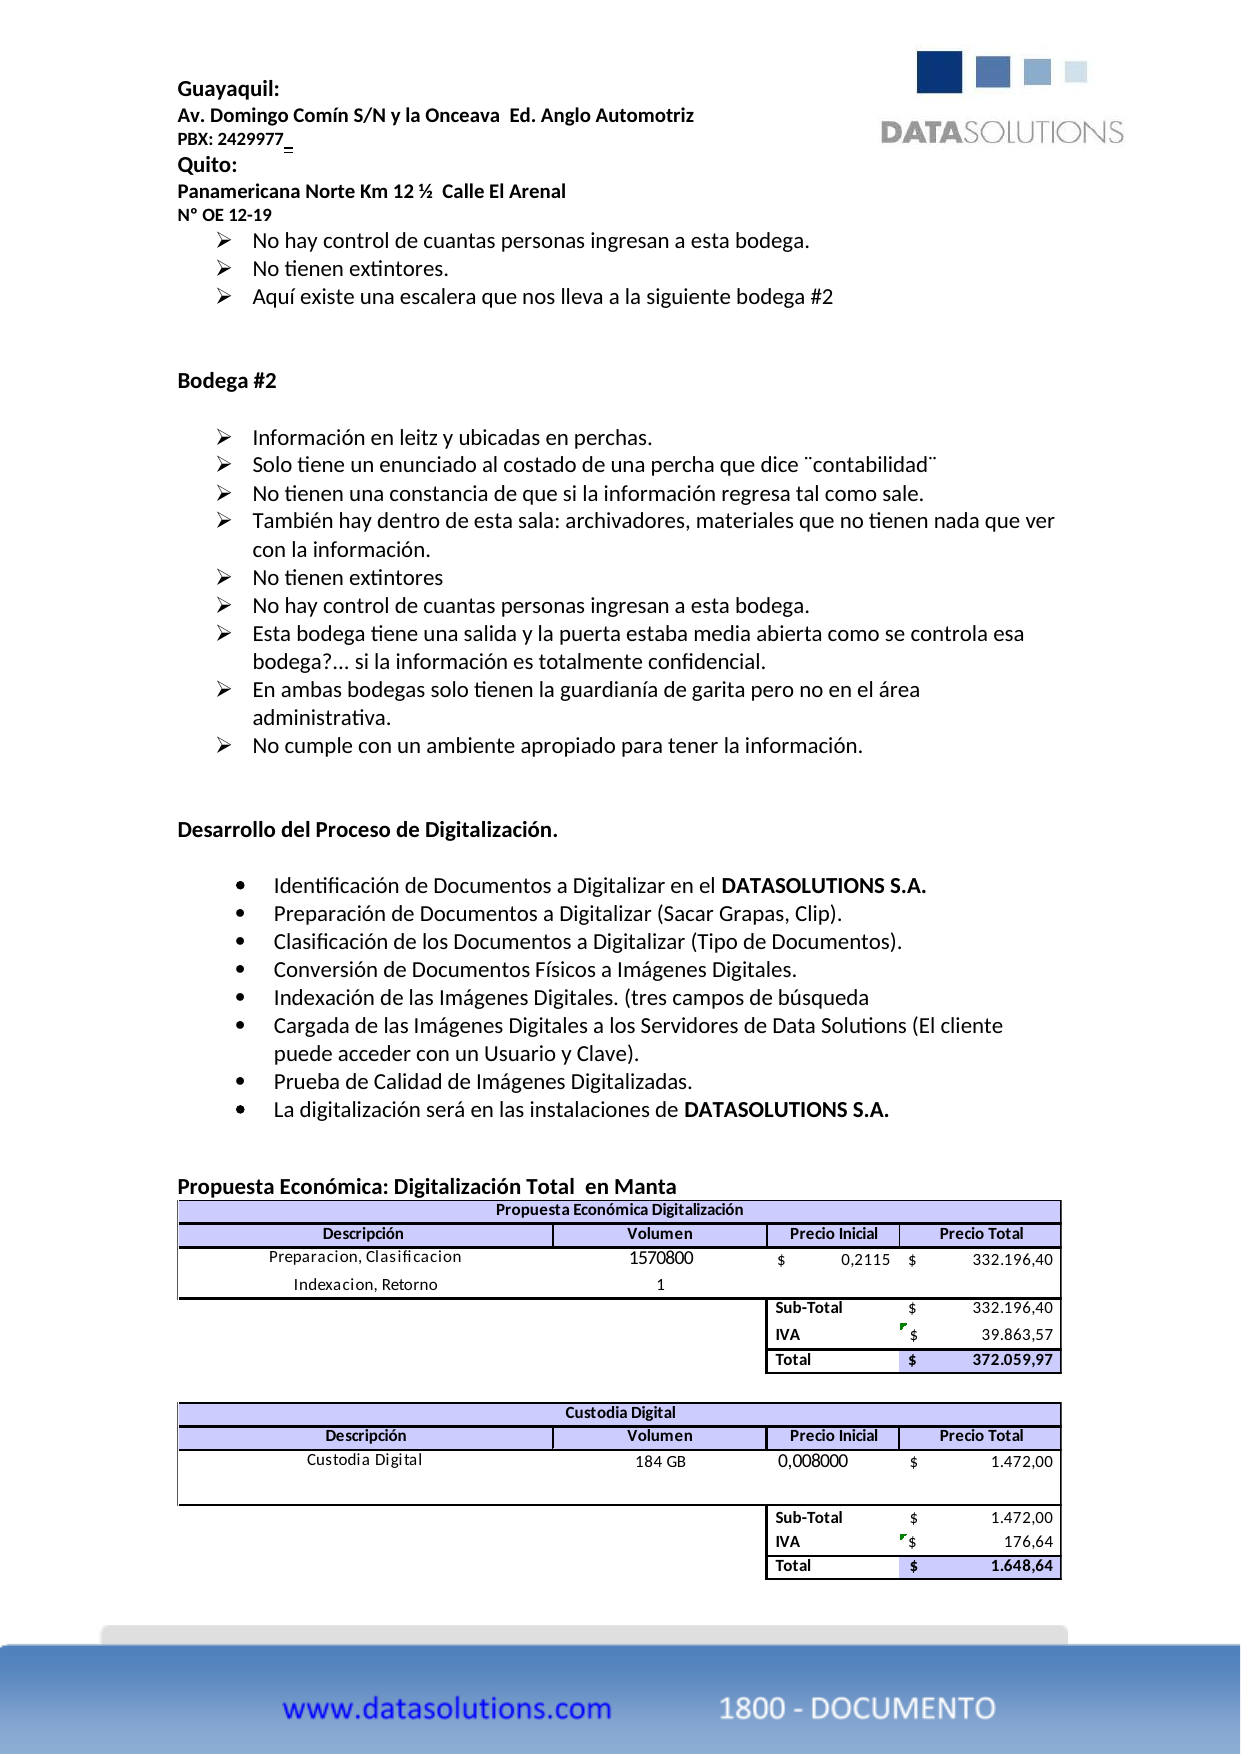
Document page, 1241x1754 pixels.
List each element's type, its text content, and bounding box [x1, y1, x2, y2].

list No tienen extintores [215, 563, 1063, 591]
text Bodega #2 [177, 367, 1063, 394]
list Indexación de las Imágenes Digitales. (tres campos de búsqueda [236, 983, 1063, 1011]
list No hay control de cuantas personas ingresan a esta bodega. [215, 226, 1063, 254]
list No hay control de cuantas personas ingresan a esta bodega. [215, 591, 1063, 619]
list Aquí existe una escalera que nos lleva a la siguiente bodega #2 [215, 282, 1063, 311]
text Propuesta Económica: Digitalización Total en Manta [177, 1172, 1063, 1200]
list Preparación de Documentos a Digitalizar (Sacar Grapas, Clip). [236, 899, 1063, 927]
list En ambas bodegas solo tienen la guardianía de garita pero no en el área administrativa. [215, 675, 1063, 731]
list Conversión de Documentos Físicos a Imágenes Digitales. [236, 955, 1063, 983]
list Identificación de Documentos a Digitalizar en el DATASOLUTIONS S.A. [236, 871, 1063, 899]
list No cumple con un ambiente apropiado para tener la información. [215, 731, 1063, 759]
list Solo tiene un enunciado al costado de una percha que dice ¨contabilidad¨ [215, 451, 1063, 479]
list No tienen extintores. [215, 254, 1063, 282]
list Información en leitz y ubicadas en perchas. [215, 423, 1063, 451]
list La digitalización será en las instalaciones de DATASOLUTIONS S.A. [236, 1095, 1063, 1123]
text Desarrollo del Proceso de Digitalización. [177, 815, 1063, 843]
list Clasificación de los Documentos a Digitalizar (Tipo de Documentos). [236, 927, 1063, 955]
list Cargada de las Imágenes Digitales a los Servidores de Data Solutions (El cliente puede acceder con un Usuario y Clave). [236, 1011, 1063, 1067]
list También hay dentro de esta sala: archivadores, materiales que no tienen nada que ver con la información. [215, 507, 1063, 563]
list Esta bodega tiene una salida y la puerta estaba media abierta como se controla esa bodega?... si la información es totalmente confidencial. [215, 619, 1063, 675]
picture [846, 31, 1166, 163]
picture [0, 1625, 1241, 1754]
list No tienen una constancia de que si la información regresa tal como sale. [215, 479, 1063, 507]
list Prueba de Calidad de Imágenes Digitalizadas. [236, 1067, 1063, 1095]
